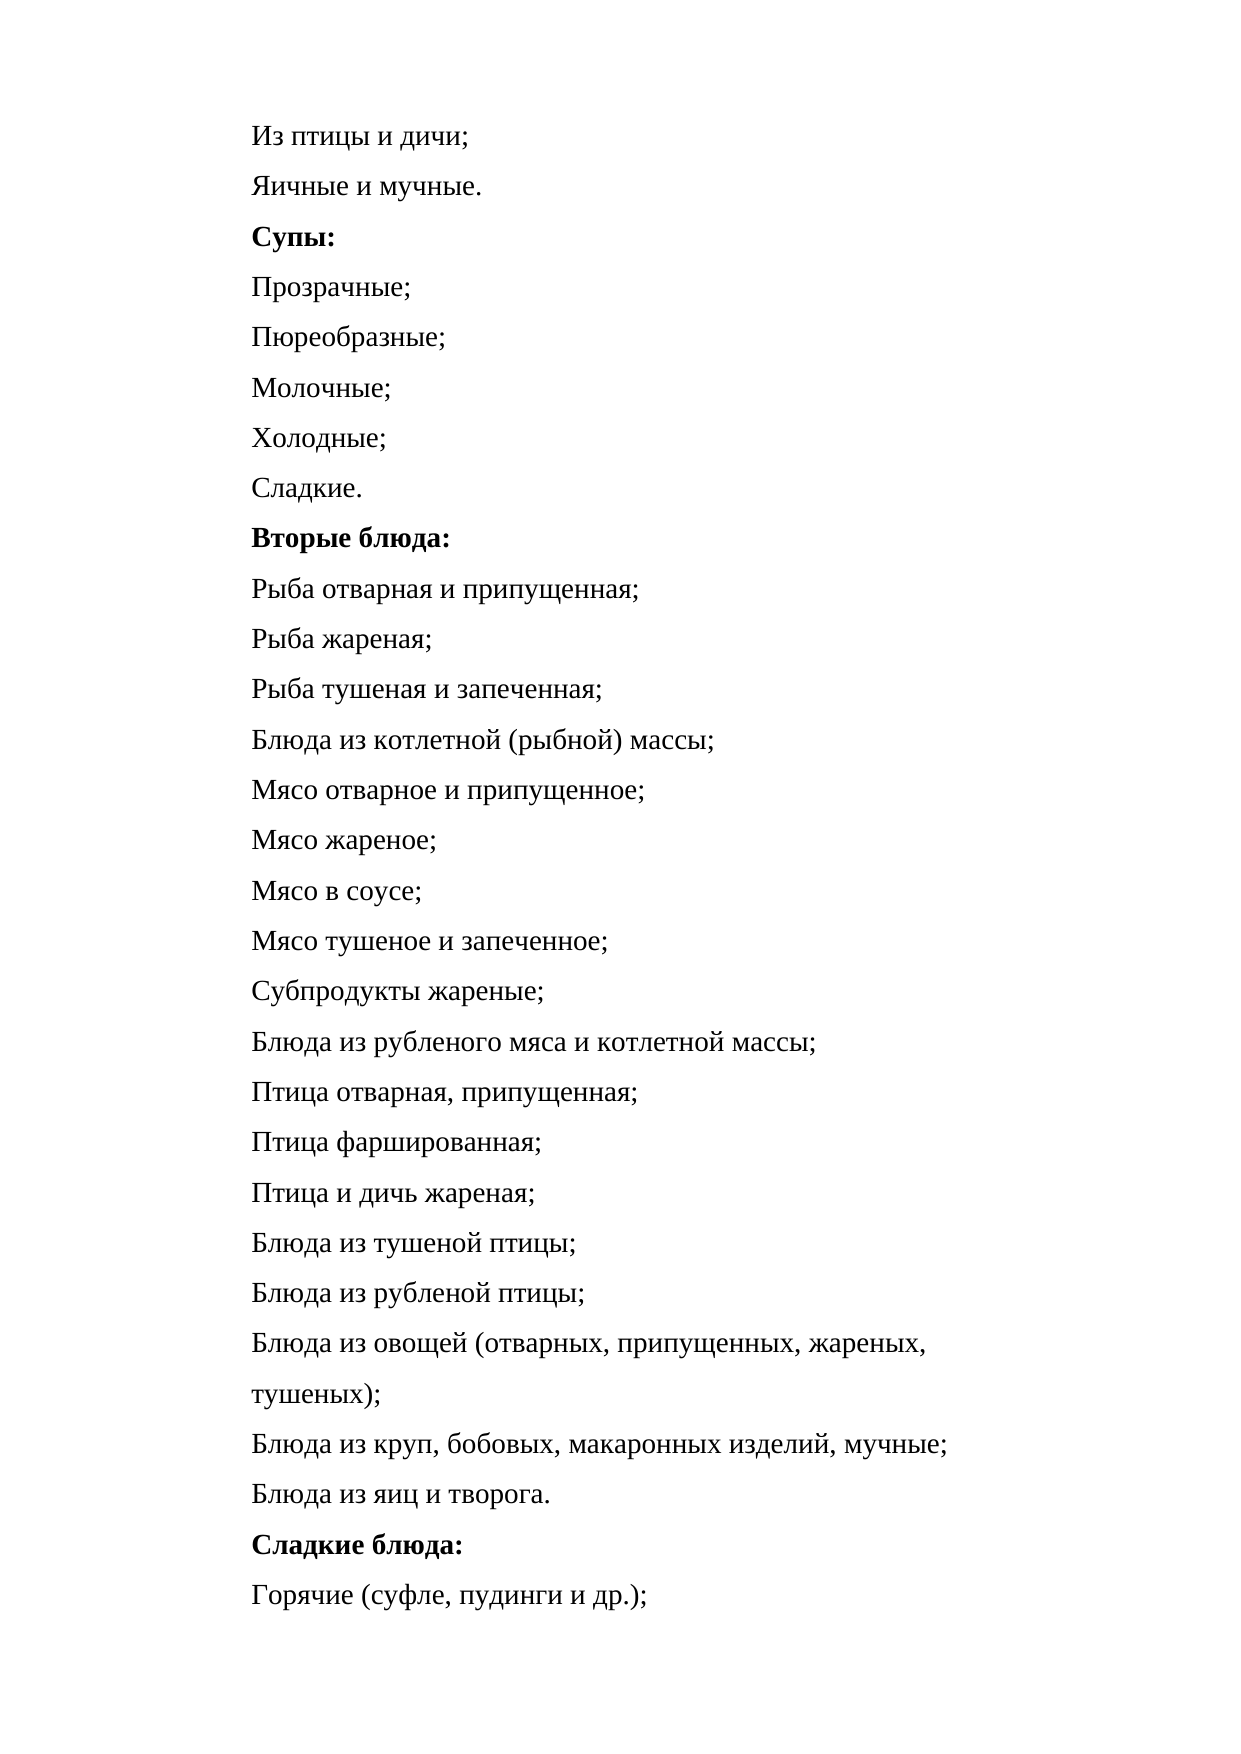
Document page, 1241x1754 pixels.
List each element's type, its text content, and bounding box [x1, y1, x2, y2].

text Мясо в соусе; [177, 873, 1152, 906]
text Птица фаршированная; [177, 1124, 1152, 1158]
text Мясо тушеное и запеченное; [177, 923, 1152, 957]
text Мясо отварное и припущенное; [177, 772, 1152, 806]
text Блюда из круп, бобовых, макаронных изделий, мучные; [177, 1426, 1152, 1460]
text Птица и дичь жареная; [177, 1175, 1152, 1208]
text Молочные; [177, 370, 1152, 403]
text Субпродукты жареные; [177, 973, 1152, 1007]
text Рыба отварная и припущенная; [177, 571, 1152, 604]
text Холодные; [177, 420, 1152, 453]
text Из птицы и дичи; [177, 118, 1152, 152]
text Блюда из яиц и творога. [177, 1477, 1152, 1510]
text Вторые блюда: [177, 521, 1152, 554]
text тушеных); [177, 1376, 1152, 1409]
text Супы: [177, 219, 1152, 252]
text Яичные и мучные. [177, 168, 1152, 202]
text Птица отварная, припущенная; [177, 1074, 1152, 1108]
text Рыба тушеная и запеченная; [177, 672, 1152, 705]
text Блюда из тушеной птицы; [177, 1225, 1152, 1258]
text Блюда из рубленой птицы; [177, 1275, 1152, 1309]
text Блюда из рубленого мяса и котлетной массы; [177, 1024, 1152, 1057]
text Мясо жареное; [177, 822, 1152, 856]
text Рыба жареная; [177, 621, 1152, 655]
text Горячие (суфле, пудинги и др.); [177, 1577, 1152, 1611]
text Прозрачные; [177, 269, 1152, 303]
text Пюреобразные; [177, 319, 1152, 353]
text Сладкие. [177, 470, 1152, 504]
text Блюда из котлетной (рыбной) массы; [177, 722, 1152, 755]
text Блюда из овощей (отварных, припущенных, жареных, [177, 1326, 1152, 1359]
text Сладкие блюда: [177, 1527, 1152, 1560]
